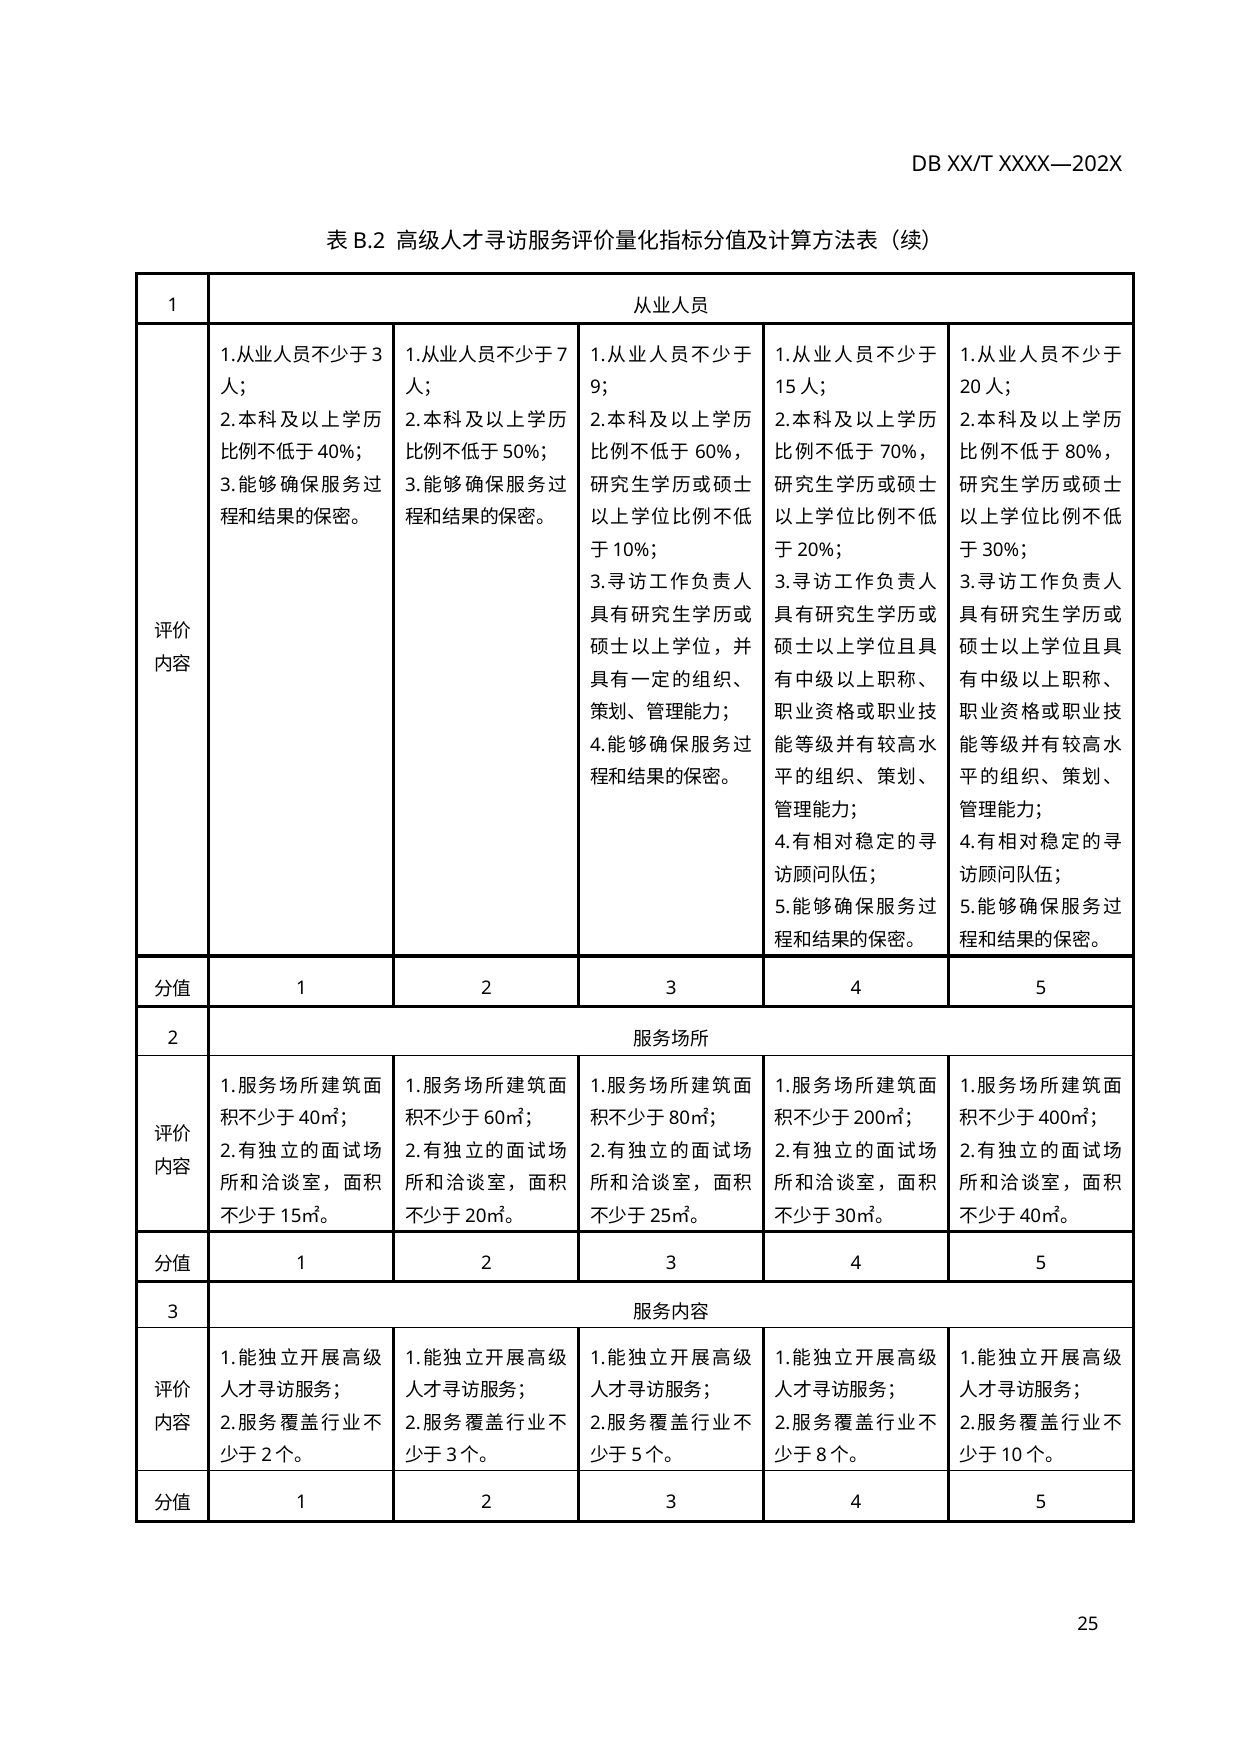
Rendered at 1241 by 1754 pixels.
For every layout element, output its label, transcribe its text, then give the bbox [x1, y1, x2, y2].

table_cell 1.从业人员不少于7人； 2.本科及以上学历比例不低于50%； 3.能够确保服务过程和结果的保密。 [395, 325, 577, 954]
table_cell 评价内容 [138, 1328, 207, 1470]
table_cell 1 [210, 1471, 392, 1520]
table_cell 2 [138, 1008, 207, 1055]
table_cell 1.能独立开展高级人才寻访服务； 2.服务覆盖行业不少于5个。 [580, 1328, 762, 1470]
table_cell 1.服务场所建筑面积不少于80㎡； 2.有独立的面试场所和洽谈室，面积不少于25㎡。 [580, 1056, 762, 1230]
table_cell 1.能独立开展高级人才寻访服务； 2.服务覆盖行业不少于3个。 [395, 1328, 577, 1470]
table_cell 1.服务场所建筑面积不少于200㎡； 2.有独立的面试场所和洽谈室，面积不少于30㎡。 [765, 1056, 947, 1230]
table_cell 4 [765, 1471, 947, 1520]
table_header 1 [138, 275, 207, 322]
table_cell 1.服务场所建筑面积不少于400㎡； 2.有独立的面试场所和洽谈室，面积不少于40㎡。 [950, 1056, 1132, 1230]
table_cell 1.从业人员不少于3人； 2.本科及以上学历比例不低于40%； 3.能够确保服务过程和结果的保密。 [210, 325, 392, 954]
table_cell 2 [395, 1233, 577, 1279]
table_cell 4 [765, 958, 947, 1004]
table_cell 分值 [138, 958, 207, 1004]
table_cell 1.能独立开展高级人才寻访服务； 2.服务覆盖行业不少于8个。 [765, 1328, 947, 1470]
table_cell 分值 [138, 1233, 207, 1279]
table_cell 1.能独立开展高级人才寻访服务； 2.服务覆盖行业不少于2个。 [210, 1328, 392, 1470]
table_cell 1.从业人员不少于20人； 2.本科及以上学历比例不低于80%，研究生学历或硕士以上学位比例不低于30%； 3.寻访工作负责人具有研究生学历或硕士以上学位且具有中级以上职称、职业资格或职业技能等级并有较高水平的组织、策划、管理能力； 4.有相对稳定的寻访顾问队伍； 5.能够确保服务过程和结果的保密。 [950, 325, 1132, 954]
table_cell 3 [580, 1233, 762, 1279]
table_cell 2 [395, 1471, 577, 1520]
table_cell 1.服务场所建筑面积不少于60㎡； 2.有独立的面试场所和洽谈室，面积不少于20㎡。 [395, 1056, 577, 1230]
table_cell 1.服务场所建筑面积不少于40㎡； 2.有独立的面试场所和洽谈室，面积不少于15㎡。 [210, 1056, 392, 1230]
table_cell 5 [950, 958, 1132, 1004]
table_cell 评价内容 [138, 325, 207, 954]
table_cell 1.从业人员不少于15人； 2.本科及以上学历比例不低于70%，研究生学历或硕士以上学位比例不低于20%； 3.寻访工作负责人具有研究生学历或硕士以上学位且具有中级以上职称、职业资格或职业技能等级并有较高水平的组织、策划、管理能力； 4.有相对稳定的寻访顾问队伍； 5.能够确保服务过程和结果的保密。 [765, 325, 947, 954]
table_cell 1.能独立开展高级人才寻访服务； 2.服务覆盖行业不少于10个。 [950, 1328, 1132, 1470]
table_cell 5 [950, 1471, 1132, 1520]
table_cell 分值 [138, 1471, 207, 1520]
text 表B.2 高级人才寻访服务评价量化指标分值及计算方法表（续） [148, 223, 1122, 256]
table_cell 1 [210, 958, 392, 1004]
table_cell 4 [765, 1233, 947, 1279]
table_cell 服务内容 [210, 1283, 1132, 1327]
table_cell 3 [580, 958, 762, 1004]
table_cell 1 [210, 1233, 392, 1279]
table_cell 服务场所 [210, 1008, 1132, 1055]
table_cell 2 [395, 958, 577, 1004]
table_header 从业人员 [210, 275, 1132, 322]
table_cell 3 [580, 1471, 762, 1520]
table_cell 5 [950, 1233, 1132, 1279]
table_cell 1.从业人员不少于9； 2.本科及以上学历比例不低于60%，研究生学历或硕士以上学位比例不低于10%； 3.寻访工作负责人具有研究生学历或硕士以上学位，并具有一定的组织、策划、管理能力； 4.能够确保服务过程和结果的保密。 [580, 325, 762, 954]
table_cell 评价内容 [138, 1056, 207, 1230]
table_cell 3 [138, 1283, 207, 1327]
